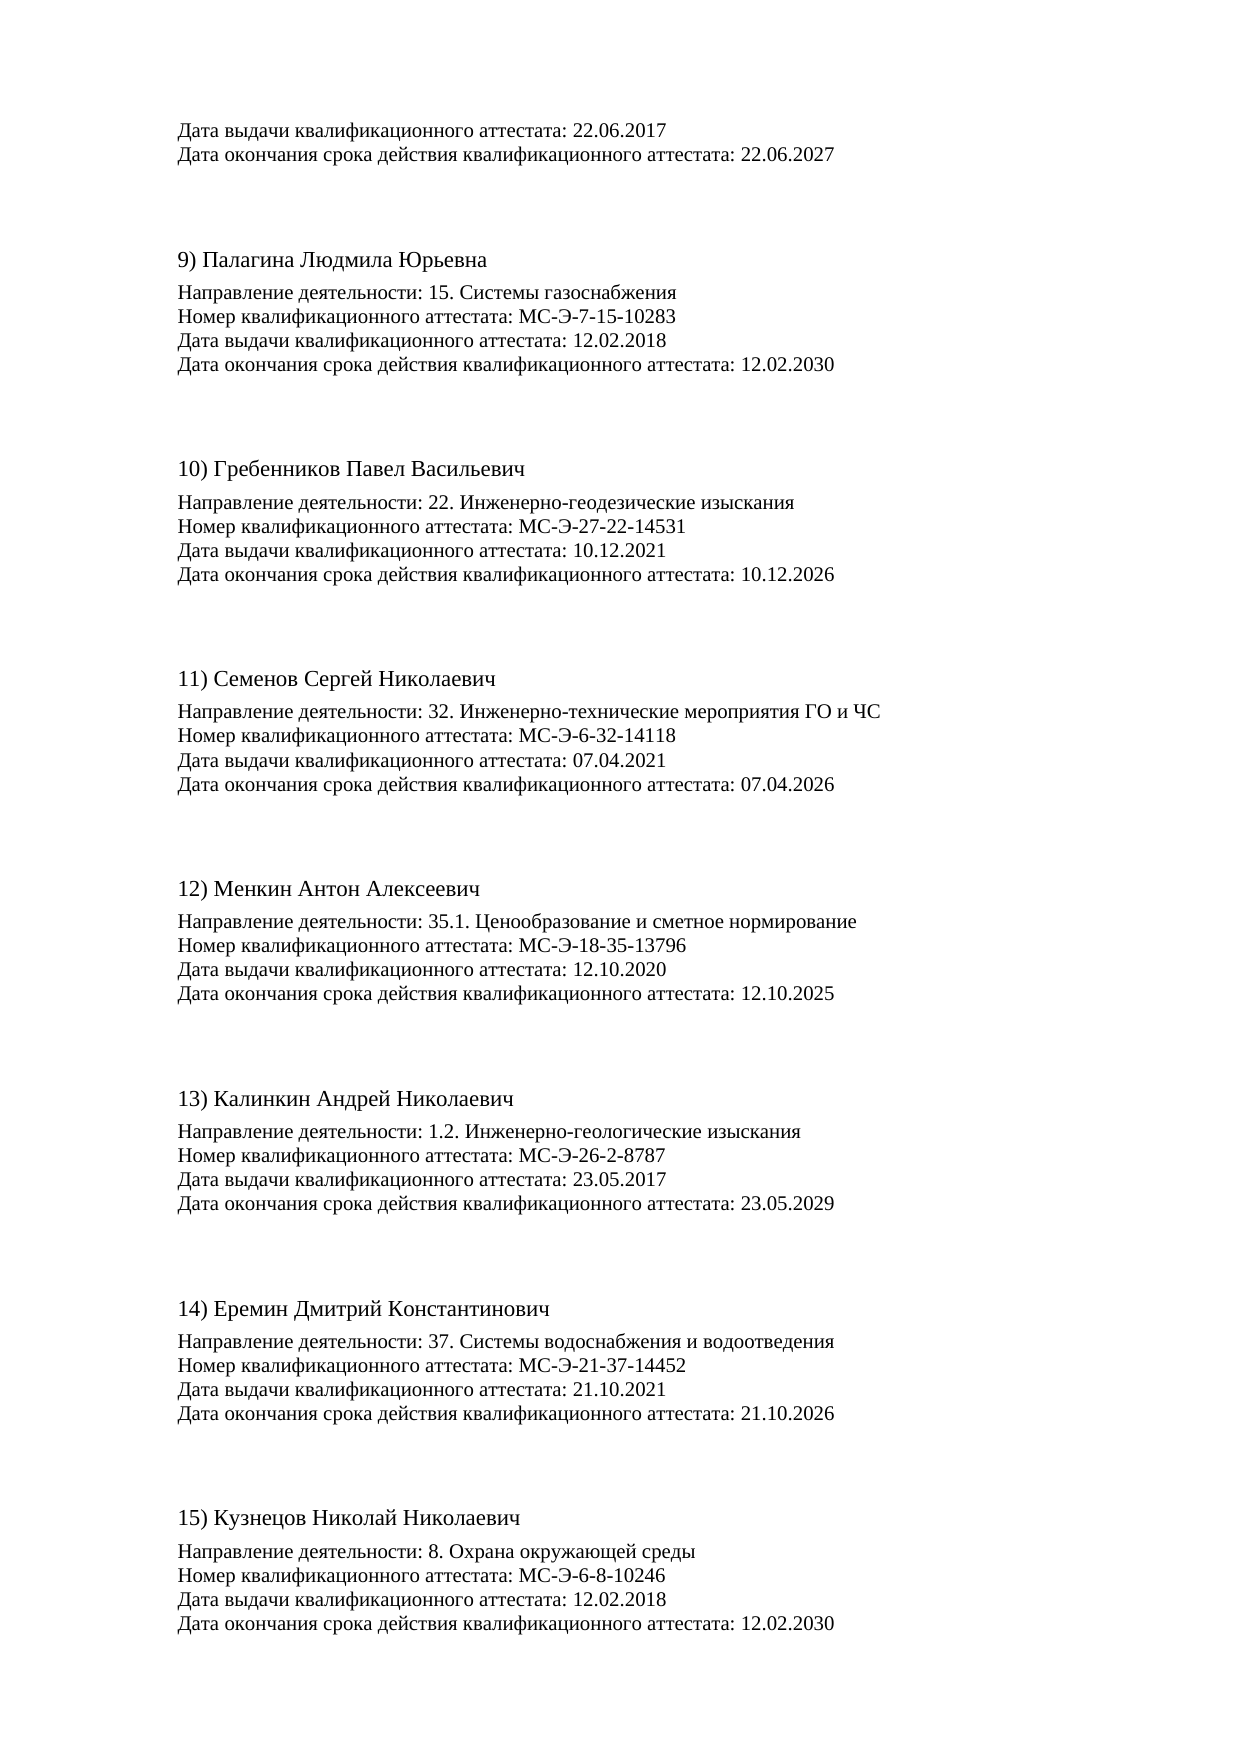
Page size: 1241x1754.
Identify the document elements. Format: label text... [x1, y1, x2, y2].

text 12) Менкин Антон Алексеевич [177, 875, 1152, 901]
text 13) Калинкин Андрей Николаевич [177, 1085, 1152, 1111]
text Направление деятельности: 37. Системы водоснабжения и водоотведения Номер квалификационного аттестата: МС-Э-21-37-14452 Дата выдачи квалификационного аттестата: 21.10.2021 Дата окончания срока действия квалификационного аттестата: 21.10.2026 [177, 1329, 1152, 1425]
text 11) Семенов Сергей Николаевич [177, 665, 1152, 692]
text Направление деятельности: 1.2. Инженерно-геологические изыскания Номер квалификационного аттестата: МС-Э-26-2-8787 Дата выдачи квалификационного аттестата: 23.05.2017 Дата окончания срока действия квалификационного аттестата: 23.05.2029 [177, 1119, 1152, 1215]
text 14) Еремин Дмитрий Константинович [177, 1294, 1152, 1321]
text Направление деятельности: 15. Системы газоснабжения Номер квалификационного аттестата: МС-Э-7-15-10283 Дата выдачи квалификационного аттестата: 12.02.2018 Дата окончания срока действия квалификационного аттестата: 12.02.2030 [177, 280, 1152, 376]
text Направление деятельности: 22. Инженерно-геодезические изыскания Номер квалификационного аттестата: МС-Э-27-22-14531 Дата выдачи квалификационного аттестата: 10.12.2021 Дата окончания срока действия квалификационного аттестата: 10.12.2026 [177, 489, 1152, 586]
text Направление деятельности: 8. Охрана окружающей среды Номер квалификационного аттестата: МС-Э-6-8-10246 Дата выдачи квалификационного аттестата: 12.02.2018 Дата окончания срока действия квалификационного аттестата: 12.02.2030 [177, 1538, 1152, 1635]
text Направление деятельности: 32. Инженерно-технические мероприятия ГО и ЧС Номер квалификационного аттестата: МС-Э-6-32-14118 Дата выдачи квалификационного аттестата: 07.04.2021 Дата окончания срока действия квалификационного аттестата: 07.04.2026 [177, 699, 1152, 796]
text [177, 118, 1152, 166]
text Направление деятельности: 35.1. Ценообразование и сметное нормирование Номер квалификационного аттестата: МС-Э-18-35-13796 Дата выдачи квалификационного аттестата: 12.10.2020 Дата окончания срока действия квалификационного аттестата: 12.10.2025 [177, 909, 1152, 1005]
text 15) Кузнецов Николай Николаевич [177, 1504, 1152, 1531]
text 10) Гребенников Павел Васильевич [177, 455, 1152, 482]
text 9) Палагина Людмила Юрьевна [177, 246, 1152, 272]
